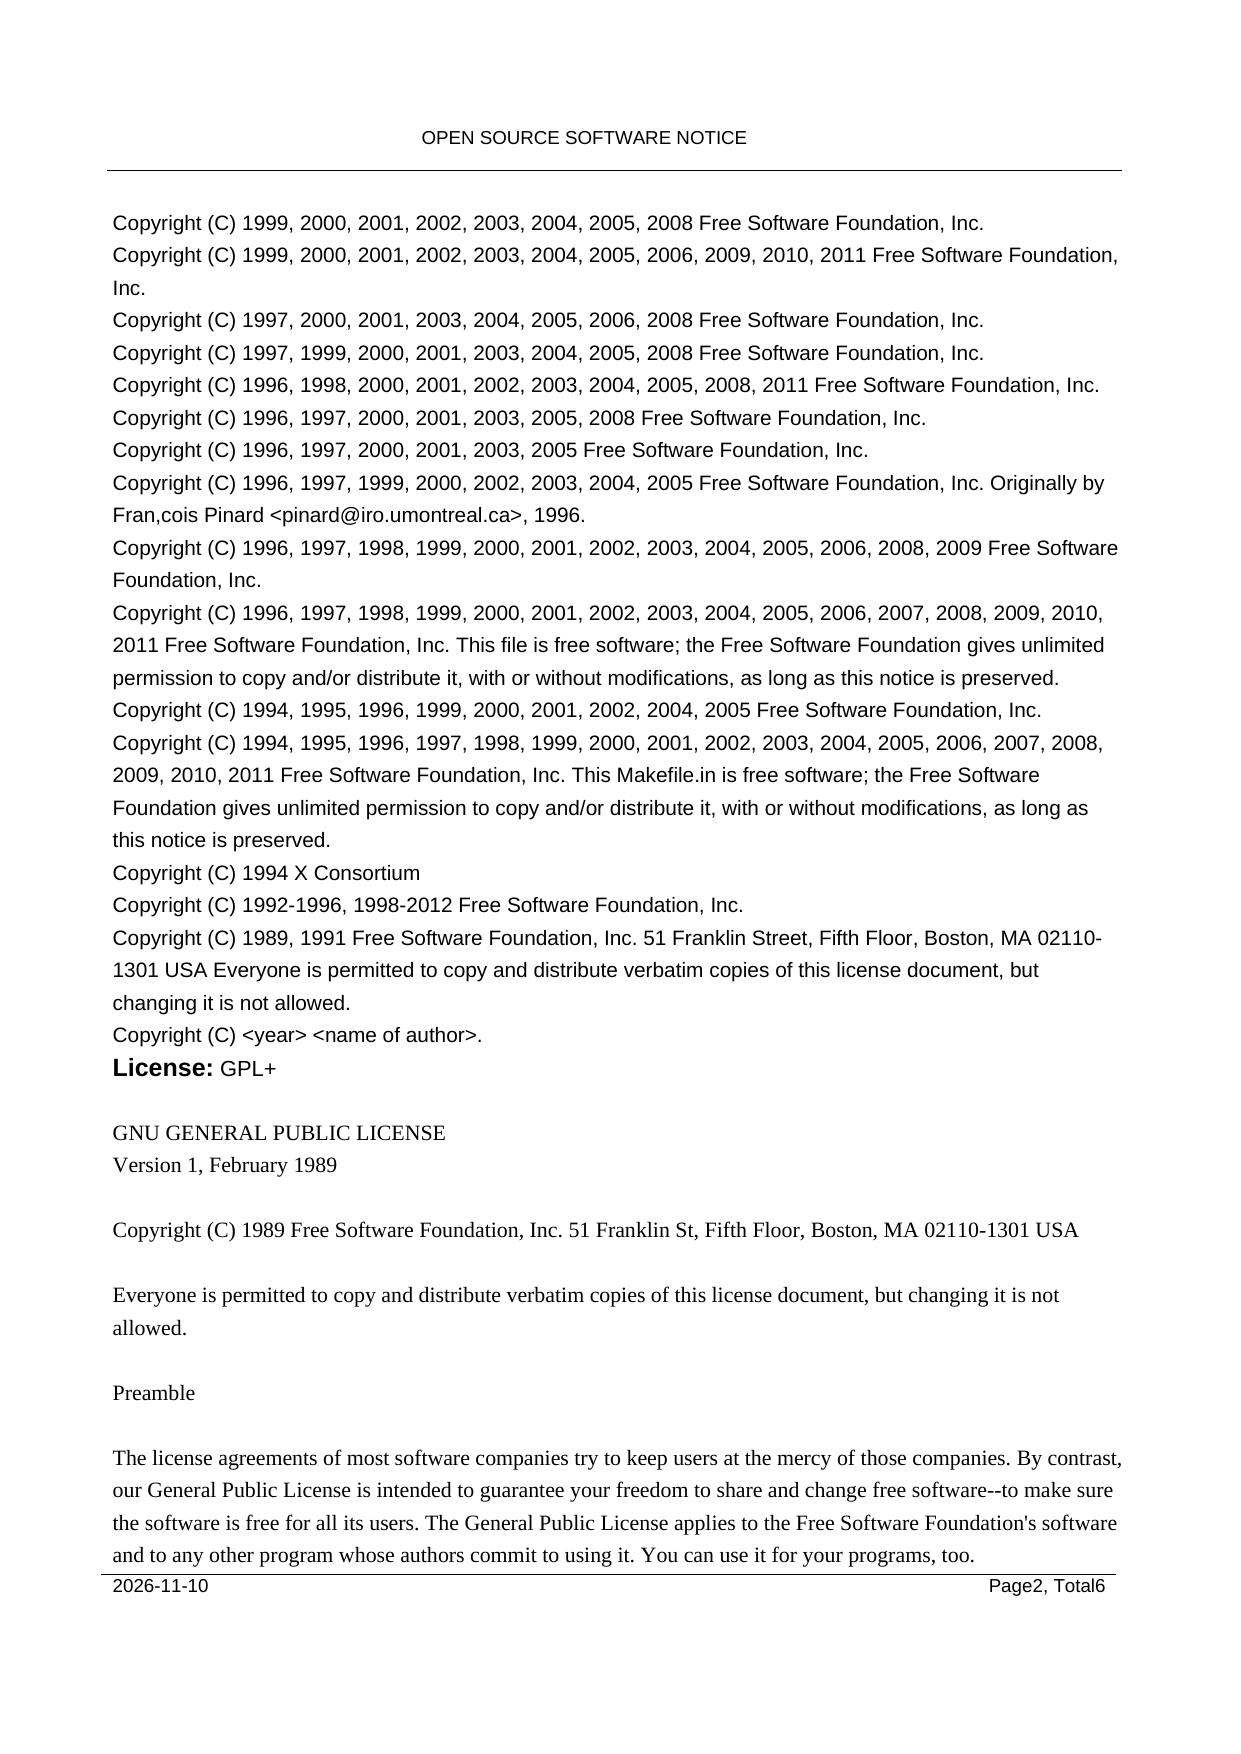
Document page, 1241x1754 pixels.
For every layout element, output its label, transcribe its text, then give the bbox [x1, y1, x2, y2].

text Copyright (C) 1992-1996, 1998-2012 Free Software Foundation, Inc. [112, 889, 1128, 921]
text Copyright (C) 1994, 1995, 1996, 1997, 1998, 1999, 2000, 2001, 2002, 2003, 2004, 2005, 2006, 2007, 2008, 2009, 2010, 2011 Free Software Foundation, Inc. This Makefile.in is free software; the Free Software Foundation gives unlimited permission to copy and/or distribute it, with or without modifications, as long as this notice is preserved. [112, 726, 1128, 856]
text Copyright (C) 1994, 1995, 1996, 1999, 2000, 2001, 2002, 2004, 2005 Free Software Foundation, Inc. [112, 694, 1128, 726]
text Copyright (C) 1996, 1997, 2000, 2001, 2003, 2005, 2008 Free Software Foundation, Inc. [112, 401, 1128, 434]
text Copyright (C) 1999, 2000, 2001, 2002, 2003, 2004, 2005, 2006, 2009, 2010, 2011 Free Software Foundation, Inc. [112, 239, 1128, 304]
text Copyright (C) <year> <name of author>. [112, 1019, 1128, 1051]
text Copyright (C) 1999, 2000, 2001, 2002, 2003, 2004, 2005, 2008 Free Software Foundation, Inc. [112, 206, 1128, 239]
text Copyright (C) 1996, 1997, 2000, 2001, 2003, 2005 Free Software Foundation, Inc. [112, 434, 1128, 466]
text Copyright (C) 1996, 1997, 1998, 1999, 2000, 2001, 2002, 2003, 2004, 2005, 2006, 2007, 2008, 2009, 2010, 2011 Free Software Foundation, Inc. This file is free software; the Free Software Foundation gives unlimited permission to copy and/or distribute it, with or without modifications, as long as this notice is preserved. [112, 596, 1128, 694]
text Copyright (C) 1997, 2000, 2001, 2003, 2004, 2005, 2006, 2008 Free Software Foundation, Inc. [112, 304, 1128, 336]
text Copyright (C) 1996, 1997, 1998, 1999, 2000, 2001, 2002, 2003, 2004, 2005, 2006, 2008, 2009 Free Software Foundation, Inc. [112, 531, 1128, 596]
text Copyright (C) 1997, 1999, 2000, 2001, 2003, 2004, 2005, 2008 Free Software Foundation, Inc. [112, 336, 1128, 369]
text Copyright (C) 1996, 1998, 2000, 2001, 2002, 2003, 2004, 2005, 2008, 2011 Free Software Foundation, Inc. [112, 369, 1128, 401]
text Copyright (C) 1989, 1991 Free Software Foundation, Inc. 51 Franklin Street, Fifth Floor, Boston, MA 02110-1301 USA Everyone is permitted to copy and distribute verbatim copies of this license document, but changing it is not allowed. [112, 921, 1128, 1019]
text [112, 1051, 1128, 1571]
text Copyright (C) 1994 X Consortium [112, 856, 1128, 889]
text Copyright (C) 1996, 1997, 1999, 2000, 2002, 2003, 2004, 2005 Free Software Foundation, Inc. Originally by Fran,cois Pinard <pinard@iro.umontreal.ca>, 1996. [112, 466, 1128, 531]
